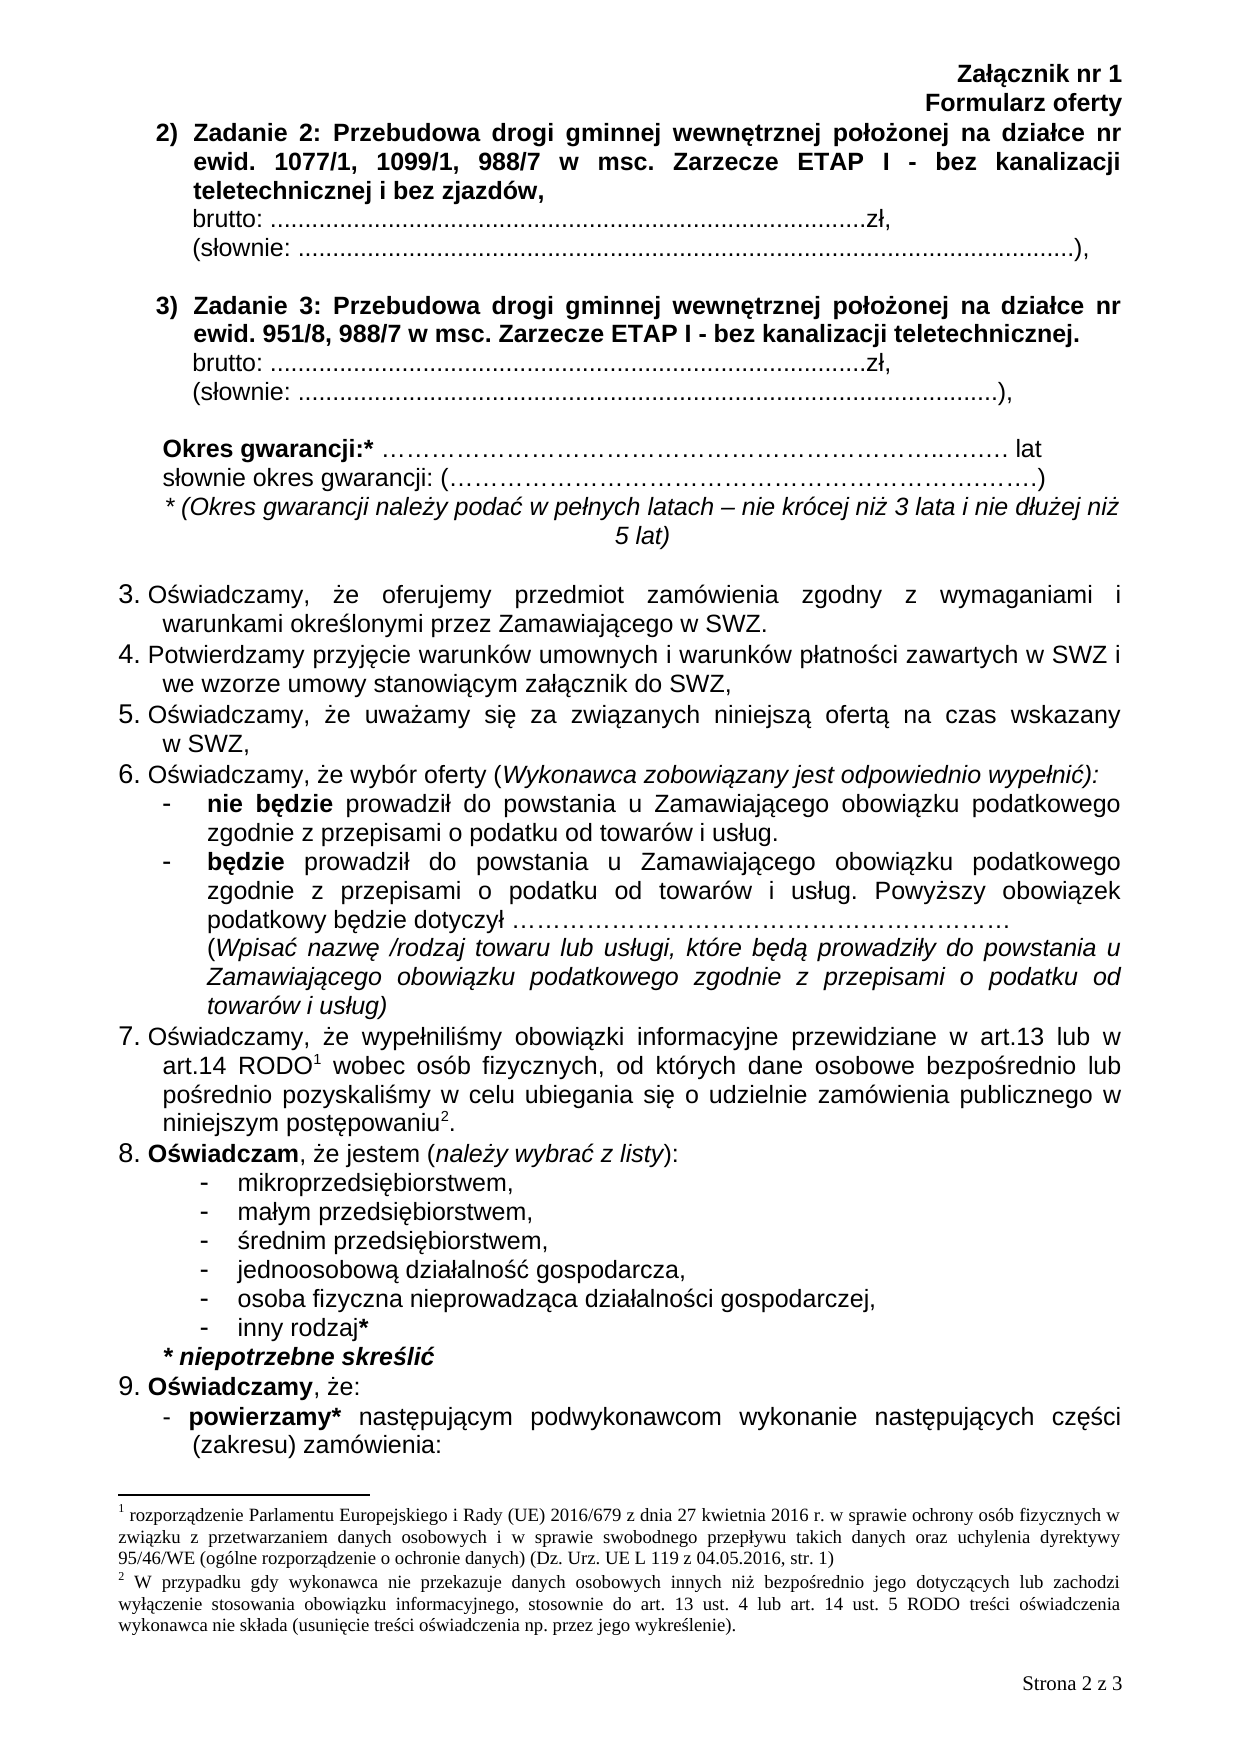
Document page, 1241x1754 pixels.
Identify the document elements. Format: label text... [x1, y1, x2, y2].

text brutto: ......................................................................................zł, [192, 204, 1122, 233]
list małym przedsiębiorstwem, [200, 1197, 1122, 1226]
list Oświadczamy, że wybór oferty (Wykonawca zobowiązany jest odpowiednio wypełnić): [118, 758, 1122, 789]
list Zadanie 3: Przebudowa drogi gminnej wewnętrznej położonej na działce nr ewid. 951/8, 988/7 w msc. Zarzecze ETAP I - bez kanalizacji teletechnicznej. [156, 291, 1122, 348]
list mikroprzedsiębiorstwem, [200, 1168, 1122, 1197]
list jednoosobową działalność gospodarcza, [200, 1255, 1122, 1284]
text * (Okres gwarancji należy podać w pełnych latach – nie krócej niż 3 lata i nie dłużej niż 5 lat) [162, 492, 1122, 549]
list * niepotrzebne skreślić [162, 1341, 1122, 1370]
text (słownie: ................................................................................................................), [192, 233, 1122, 262]
text Okres gwarancji:* …………………………………………………………..….…. lat [162, 434, 1122, 463]
list Oświadczamy, że uważamy się za związanych niniejszą ofertą na czas wskazany w SWZ, [118, 698, 1122, 758]
list Zadanie 2: Przebudowa drogi gminnej wewnętrznej położonej na działce nr ewid. 1077/1, 1099/1, 988/7 w msc. Zarzecze ETAP I - bez kanalizacji teletechnicznej i bez zjazdów, [156, 118, 1122, 204]
list Oświadczam, że jestem (należy wybrać z listy): [118, 1137, 1122, 1168]
text (słownie: .....................................................................................................), [192, 377, 1122, 406]
text - powierzamy* następującym podwykonawcom wykonanie następujących części (zakresu) zamówienia: [162, 1401, 1122, 1459]
list będzie prowadził do powstania u Zamawiającego obowiązku podatkowego zgodnie z przepisami o podatku od towarów i usług. Powyższy obowiązek podatkowy będzie dotyczył …………………………………………………… [162, 847, 1122, 933]
list Oświadczamy, że: [118, 1370, 1122, 1401]
list średnim przedsiębiorstwem, [200, 1226, 1122, 1255]
list Oświadczamy, że oferujemy przedmiot zamówienia zgodny z wymaganiami i warunkami określonymi przez Zamawiającego w SWZ. [118, 578, 1122, 638]
text słownie okres gwarancji: (……………………………………………………….…….) [162, 463, 1122, 492]
text (Wpisać nazwę /rodzaj towaru lub usługi, które będą prowadziły do powstania u Zamawiającego obowiązku podatkowego zgodnie z przepisami o podatku od towarów i usług) [207, 933, 1122, 1019]
list Potwierdzamy przyjęcie warunków umownych i warunków płatności zawartych w SWZ i we wzorze umowy stanowiącym załącznik do SWZ, [118, 638, 1122, 698]
list nie będzie prowadził do powstania u Zamawiającego obowiązku podatkowego zgodnie z przepisami o podatku od towarów i usług. [162, 789, 1122, 847]
text brutto: ......................................................................................zł, [192, 348, 1122, 377]
list osoba fizyczna nieprowadząca działalności gospodarczej, [200, 1284, 1122, 1313]
list Oświadczamy, że wypełniliśmy obowiązki informacyjne przewidziane w art.13 lub w art.14 RODO wobec osób fizycznych, od których dane osobowe bezpośrednio lub pośrednio pozyskaliśmy w celu ubiegania się o udzielnie zamówienia publicznego w niniejszym postępowaniu. [118, 1019, 1122, 1137]
list inny rodzaj* [200, 1313, 1122, 1341]
